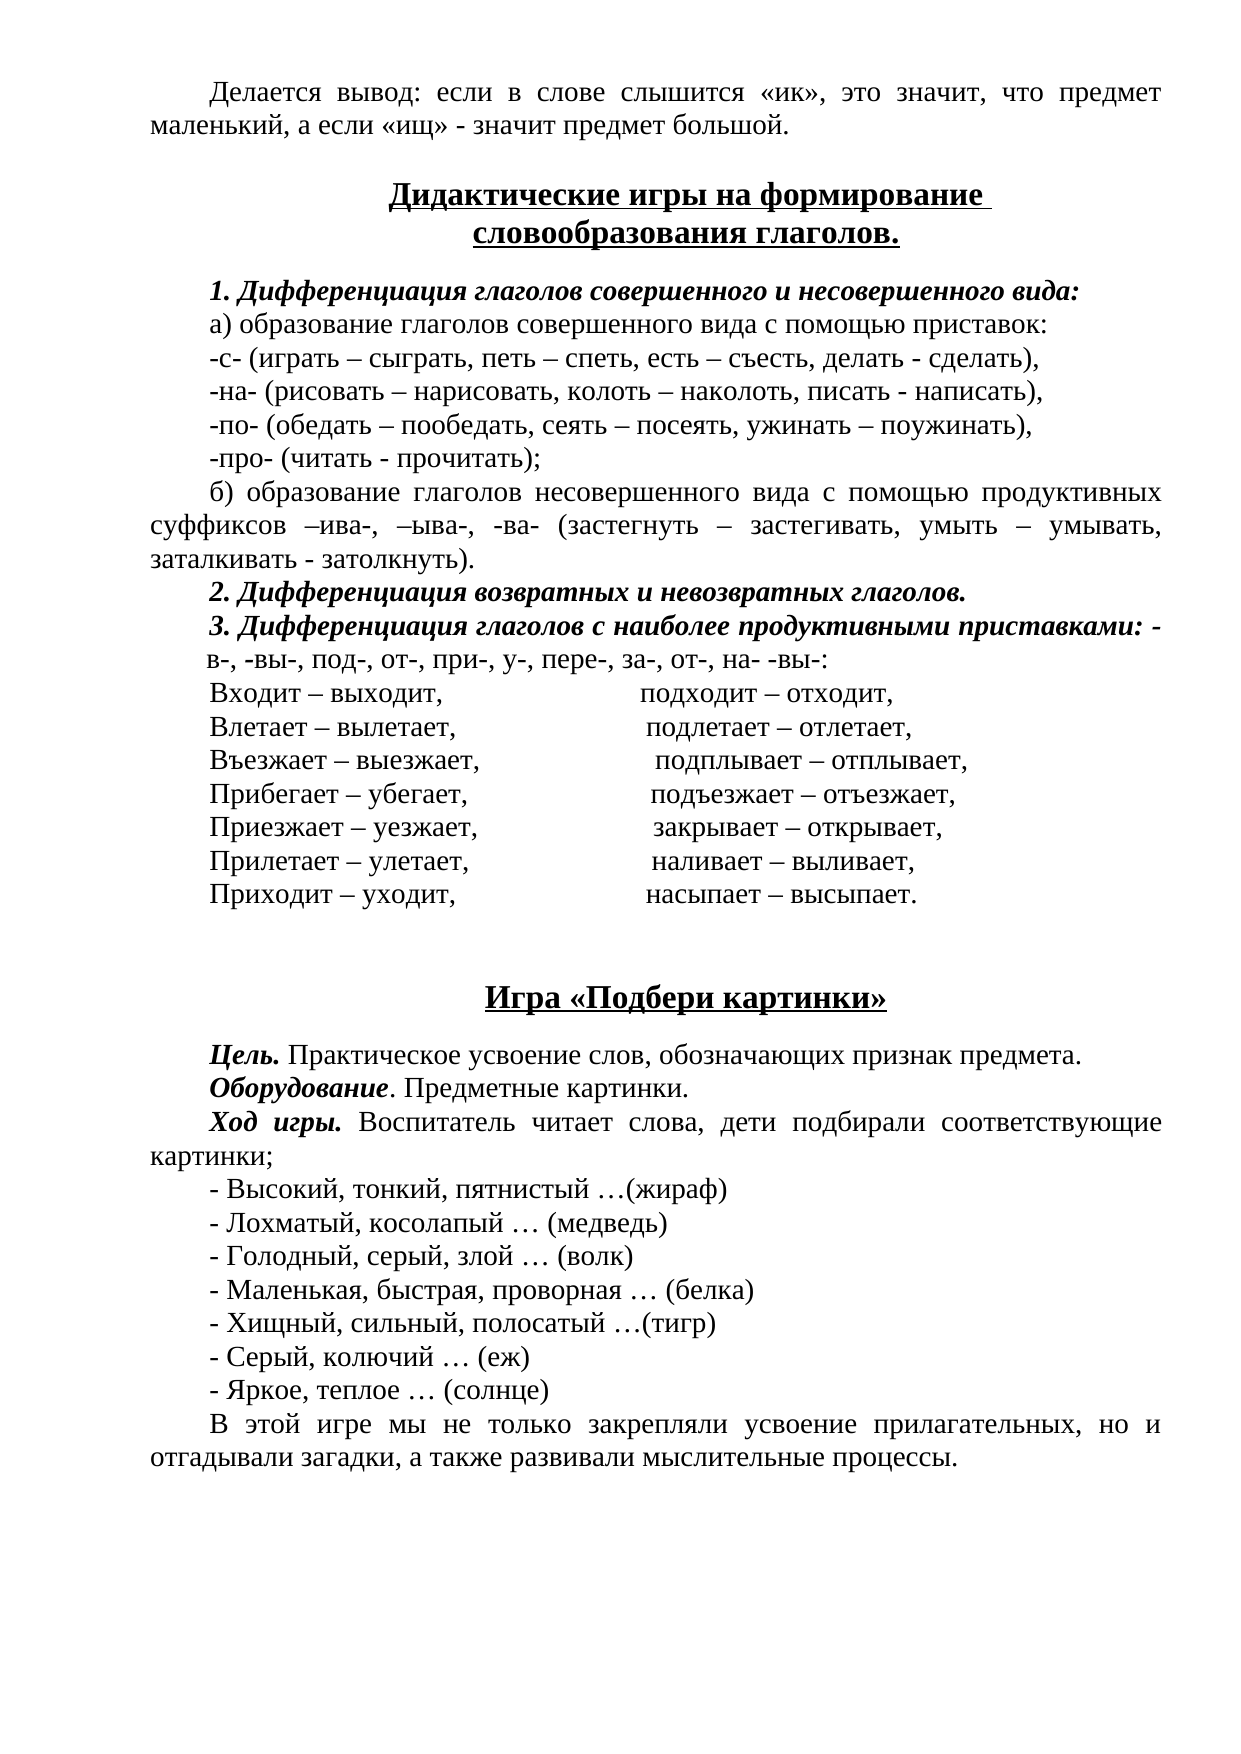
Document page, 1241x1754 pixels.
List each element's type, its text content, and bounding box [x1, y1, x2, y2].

text Влетает – вылетает, подлетает – отлетает, [150, 709, 1162, 742]
text - Хищный, сильный, полосатый …(тигр) [150, 1305, 1162, 1339]
text Дидактические игры на формирование [150, 174, 1162, 213]
text Приезжает – уезжает, закрывает – открывает, [150, 809, 1162, 843]
text - Голодный, серый, злой … (волк) [150, 1238, 1162, 1272]
text -про- (читать - прочитать); [150, 440, 1162, 474]
text Входит – выходит, подходит – отходит, [150, 675, 1162, 709]
text словообразования глаголов. [150, 213, 1162, 251]
text б) образование глаголов несовершенного вида с помощью продуктивных суффиксов –ива-, –ыва-, -ва- (застегнуть – застегивать, умыть – умывать, заталкивать - затолкнуть). [150, 474, 1162, 574]
text - Высокий, тонкий, пятнистый …(жираф) [150, 1171, 1162, 1205]
text Делается вывод: если в слове слышится «ик», это значит, что предмет маленький, а если «ищ» - значит предмет большой. [150, 74, 1162, 141]
text Цель. Практическое усвоение слов, обозначающих признак предмета. [150, 1037, 1162, 1071]
text Игра «Подбери картинки» [150, 977, 1162, 1015]
text - Серый, колючий … (еж) [150, 1339, 1162, 1372]
text Въезжает – выезжает, подплывает – отплывает, [150, 742, 1162, 776]
text - Лохматый, косолапый … (медведь) [150, 1205, 1162, 1238]
text - Маленькая, быстрая, проворная … (белка) [150, 1272, 1162, 1305]
text -с- (играть – сыграть, петь – спеть, есть – съесть, делать - сделать), [150, 340, 1162, 373]
text Ход игры. Воспитатель читает слова, дети подбирали соответствующие картинки; [150, 1104, 1162, 1171]
text Оборудование. Предметные картинки. [150, 1071, 1162, 1104]
text -по- (обедать – пообедать, сеять – посеять, ужинать – поужинать), [150, 407, 1162, 440]
text В этой игре мы не только закрепляли усвоение прилагательных, но и отгадывали загадки, а также развивали мыслительные процессы. [150, 1406, 1162, 1473]
text 2. Дифференциация возвратных и невозвратных глаголов. [150, 574, 1162, 608]
text - Яркое, теплое … (солнце) [150, 1372, 1162, 1406]
text Приходит – уходит, насыпает – высыпает. [150, 876, 1162, 910]
text Прибегает – убегает, подъезжает – отъезжает, [150, 776, 1162, 809]
text -на- (рисовать – нарисовать, колоть – наколоть, писать - написать), [150, 373, 1162, 407]
text а) образование глаголов совершенного вида с помощью приставок: [150, 306, 1162, 340]
text 3. Дифференциация глаголов с наиболее продуктивными приставками: -в-, -вы-, под-, от-, при-, у-, пере-, за-, от-, на- -вы-: [206, 608, 1162, 675]
text 1. Дифференциация глаголов совершенного и несовершенного вида: [150, 273, 1162, 306]
text Прилетает – улетает, наливает – выливает, [150, 843, 1162, 876]
